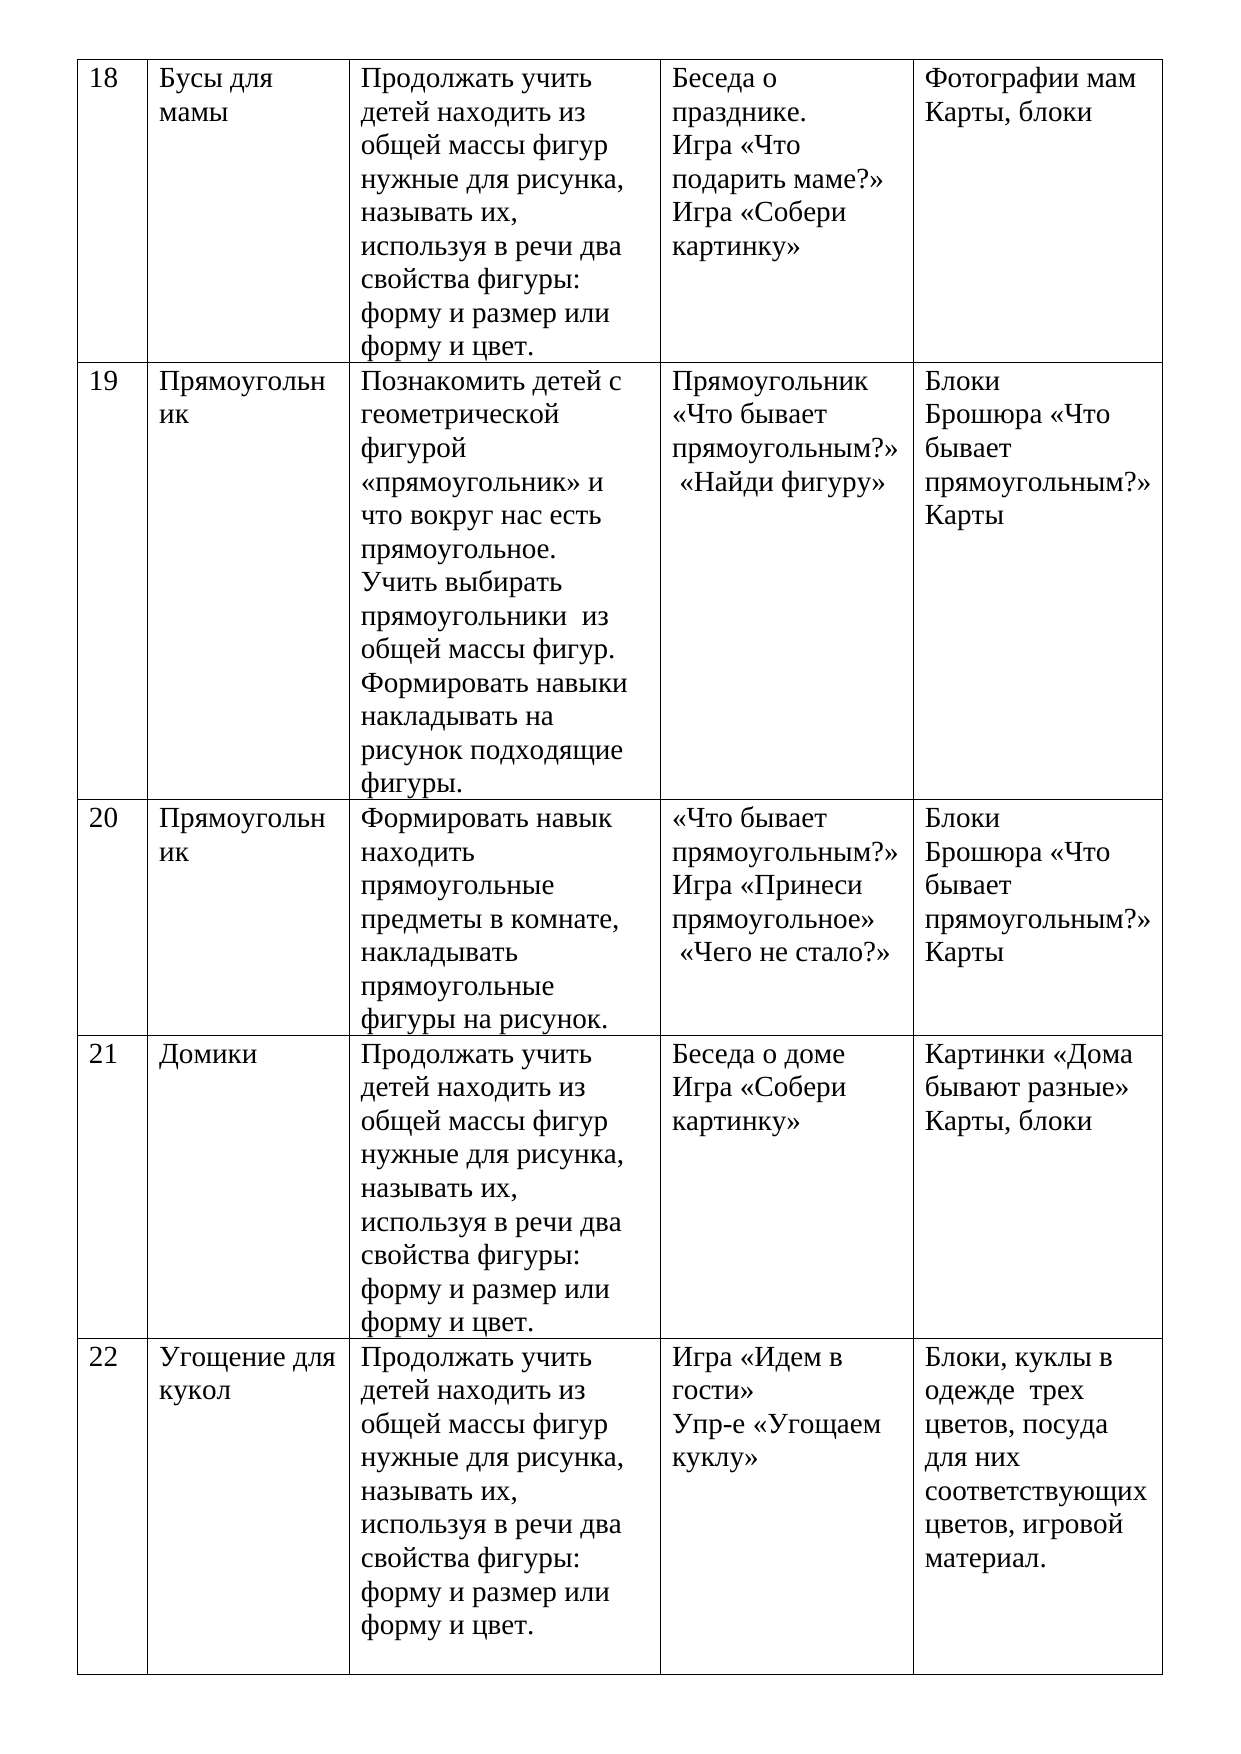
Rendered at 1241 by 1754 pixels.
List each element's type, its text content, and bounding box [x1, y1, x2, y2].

table_cell Прямоугольник «Что бывает прямоугольным?» «Найди фигуру» [661, 363, 913, 799]
table_cell Домики [148, 1036, 349, 1338]
table_cell Угощение для кукол [148, 1339, 349, 1674]
table_cell Прямоугольник [148, 363, 349, 799]
table_cell 21 [78, 1036, 147, 1338]
table_cell 19 [78, 363, 147, 799]
table_cell Блоки Брошюра «Что бывает прямоугольным?» Карты [914, 363, 1162, 799]
table_cell Бусы для мамы [148, 60, 349, 362]
table_cell Беседа о празднике. Игра «Что подарить маме?» Игра «Собери картинку» [661, 60, 913, 362]
table_cell Познакомить детей с геометрической фигурой «прямоугольник» и что вокруг нас есть прямоугольное. Учить выбирать прямоугольники из общей массы фигур. Формировать навыки накладывать на рисунок подходящие фигуры. [350, 363, 660, 799]
table_cell Формировать навык находить прямоугольные предметы в комнате, накладывать прямоугольные фигуры на рисунок. [350, 800, 660, 1035]
table_cell 18 [78, 60, 147, 362]
table_cell Прямоугольник [148, 800, 349, 1035]
table_cell Картинки «Дома бывают разные» Карты, блоки [914, 1036, 1162, 1338]
table_cell «Что бывает прямоугольным?» Игра «Принеси прямоугольное» «Чего не стало?» [661, 800, 913, 1035]
table_cell Блоки Брошюра «Что бывает прямоугольным?» Карты [914, 800, 1162, 1035]
table_cell Блоки, куклы в одежде трех цветов, посуда для них соответствующих цветов, игровой материал. [914, 1339, 1162, 1674]
table_cell Фотографии мам Карты, блоки [914, 60, 1162, 362]
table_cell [350, 60, 660, 362]
table_cell 20 [78, 800, 147, 1035]
table_cell Игра «Идем в гости» Упр-е «Угощаем куклу» [661, 1339, 913, 1674]
table_cell Беседа о доме Игра «Собери картинку» [661, 1036, 913, 1338]
table_cell 22 [78, 1339, 147, 1674]
